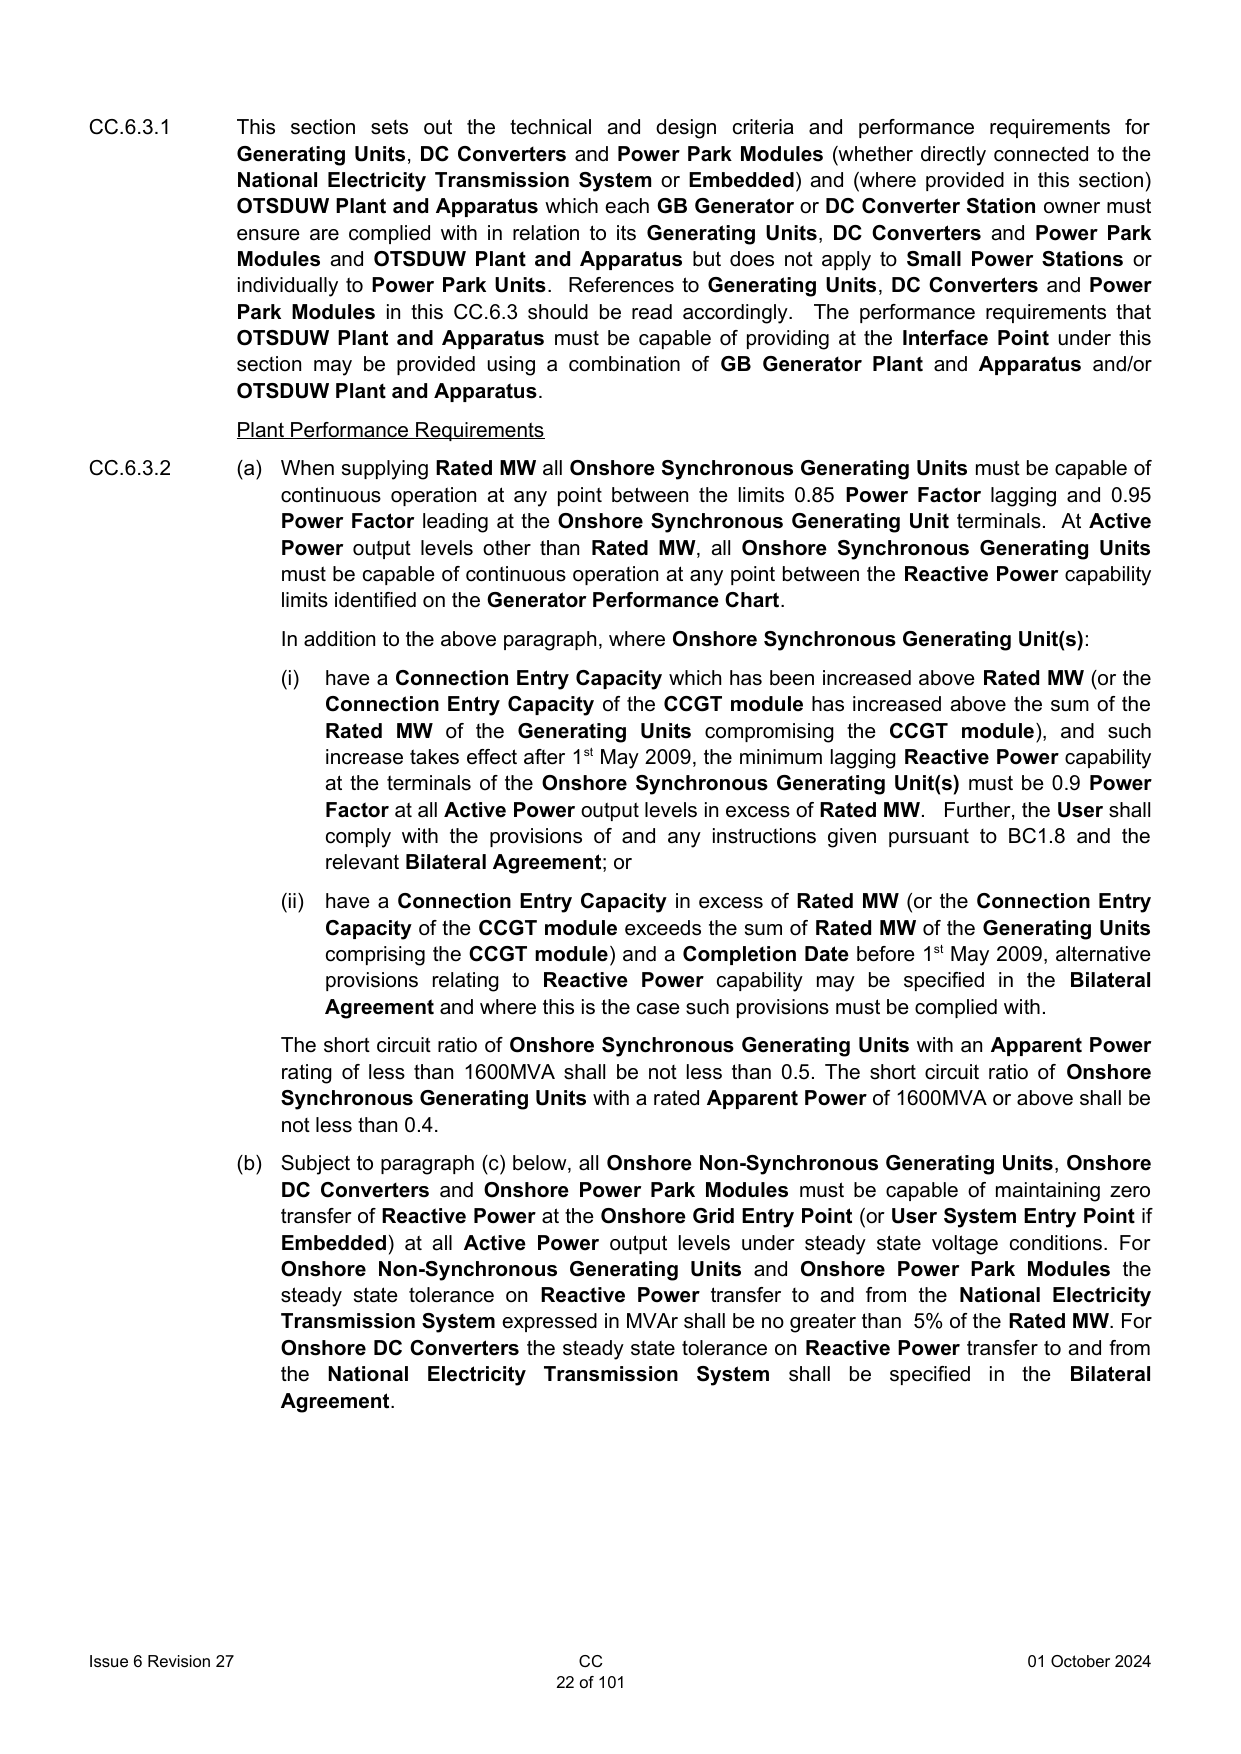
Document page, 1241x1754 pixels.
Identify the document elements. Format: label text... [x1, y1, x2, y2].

text CC.6.3.1 This section sets out the technical and design criteria and performance requirements for Generating Units, DC Converters and Power Park Modules (whether directly connected to the National Electricity Transmission System or Embedded) and (where provided in this section) OTSDUW Plant and Apparatus which each GB Generator or DC Converter Station owner must ensure are complied with in relation to its Generating Units, DC Converters and Power Park Modules and OTSDUW Plant and Apparatus but does not apply to Small Power Stations or individually to Power Park Units. References to Generating Units, DC Converters and Power Park Modules in this CC.6.3 should be read accordingly. The performance requirements that OTSDUW Plant and Apparatus must be capable of providing at the Interface Point under this section may be provided using a combination of GB Generator Plant and Apparatus and/or OTSDUW Plant and Apparatus. [89, 115, 1152, 402]
text (ii) have a Connection Entry Capacity in excess of Rated MW (or the Connection Entry Capacity of the CCGT module exceeds the sum of Rated MW of the Generating Units comprising the CCGT module) and a Completion Date before 1st May 2009, alternative provisions relating to Reactive Power capability may be specified in the Bilateral Agreement and where this is the case such provisions must be complied with. [281, 889, 1152, 1018]
text (i) have a Connection Entry Capacity which has been increased above Rated MW (or the Connection Entry Capacity of the CCGT module has increased above the sum of the Rated MW of the Generating Units compromising the CCGT module), and such increase takes effect after 1st May 2009, the minimum lagging Reactive Power capability at the terminals of the Onshore Synchronous Generating Unit(s) must be 0.9 Power Factor at all Active Power output levels in excess of Rated MW. Further, the User shall comply with the provisions of and any instructions given pursuant to BC1.8 and the relevant Bilateral Agreement; or [281, 666, 1152, 874]
text The short circuit ratio of Onshore Synchronous Generating Units with an Apparent Power rating of less than 1600MVA shall be not less than 0.5. The short circuit ratio of Onshore Synchronous Generating Units with a rated Apparent Power of 1600MVA or above shall be not less than 0.4. [236, 1033, 1152, 1136]
text In addition to the above paragraph, where Onshore Synchronous Generating Unit(s): [236, 627, 1152, 651]
text CC.6.3.2 (a) When supplying Rated MW all Onshore Synchronous Generating Units must be capable of continuous operation at any point between the limits 0.85 Power Factor lagging and 0.95 Power Factor leading at the Onshore Synchronous Generating Unit terminals. At Active Power output levels other than Rated MW, all Onshore Synchronous Generating Units must be capable of continuous operation at any point between the Reactive Power capability limits identified on the Generator Performance Chart. [89, 456, 1152, 612]
text Plant Performance Requirements [89, 417, 1152, 441]
text (b) Subject to paragraph (c) below, all Onshore Non-Synchronous Generating Units, Onshore DC Converters and Onshore Power Park Modules must be capable of maintaining zero transfer of Reactive Power at the Onshore Grid Entry Point (or User System Entry Point if Embedded) at all Active Power output levels under steady state voltage conditions. For Onshore Non-Synchronous Generating Units and Onshore Power Park Modules the steady state tolerance on Reactive Power transfer to and from the National Electricity Transmission System expressed in MVAr shall be no greater than 5% of the Rated MW. For Onshore DC Converters the steady state tolerance on Reactive Power transfer to and from the National Electricity Transmission System shall be specified in the Bilateral Agreement. [236, 1151, 1152, 1412]
